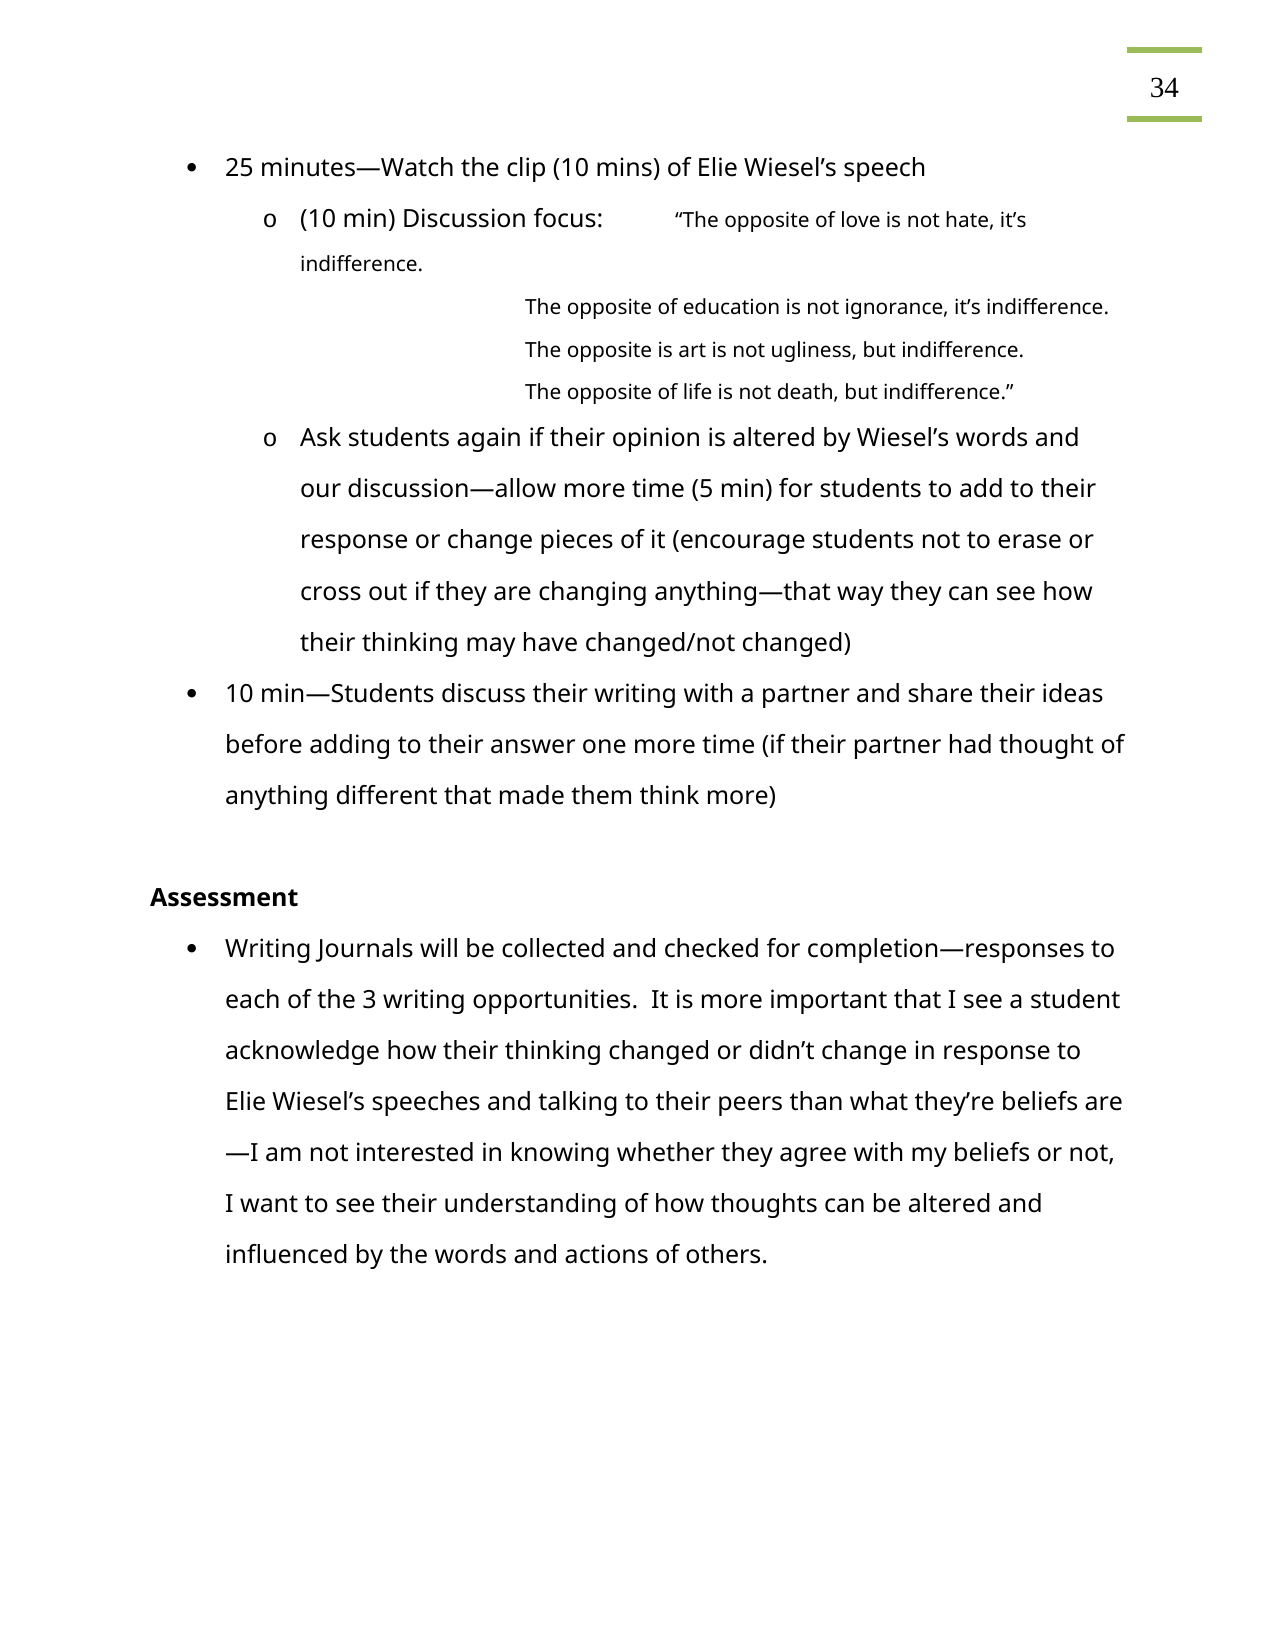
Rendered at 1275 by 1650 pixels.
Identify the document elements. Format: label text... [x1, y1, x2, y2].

list Writing Journals will be collected and checked for completion—responses to each of the 3 writing opportunities. It is more important that I see a student acknowledge how their thinking changed or didn’t change in response to Elie Wiesel’s speeches and talking to their peers than what they’re beliefs are—I am not interested in knowing whether they agree with my beliefs or not, I want to see their understanding of how thoughts can be altered and influenced by the words and actions of others. [187, 931, 1125, 1271]
text The opposite is art is not ugliness, but indifference. [450, 335, 1125, 363]
list 25 minutes—Watch the clip (10 mins) of Elie Wiesel’s speech [187, 150, 1125, 184]
list (10 min) Discussion focus: “The opposite of love is﻿ not hate, it’s indifference. [262, 201, 1125, 278]
list 10 min—Students discuss their writing with a partner and share their ideas before adding to their answer one more time (if their partner had thought of anything different that made them think more) [187, 675, 1125, 811]
list Ask students again if their opinion is altered by Wiesel’s words and our discussion—allow more time (5 min) for students to add to their response or change pieces of it (encourage students not to erase or cross out if they are changing anything—that way they can see how their thinking may have changed/not changed) [262, 420, 1125, 658]
text The opposite of education is not ignorance, it’s indifference. [450, 292, 1125, 321]
text Assessment [150, 879, 1125, 913]
text The opposite of life is not death, but indifference.” [450, 377, 1125, 406]
